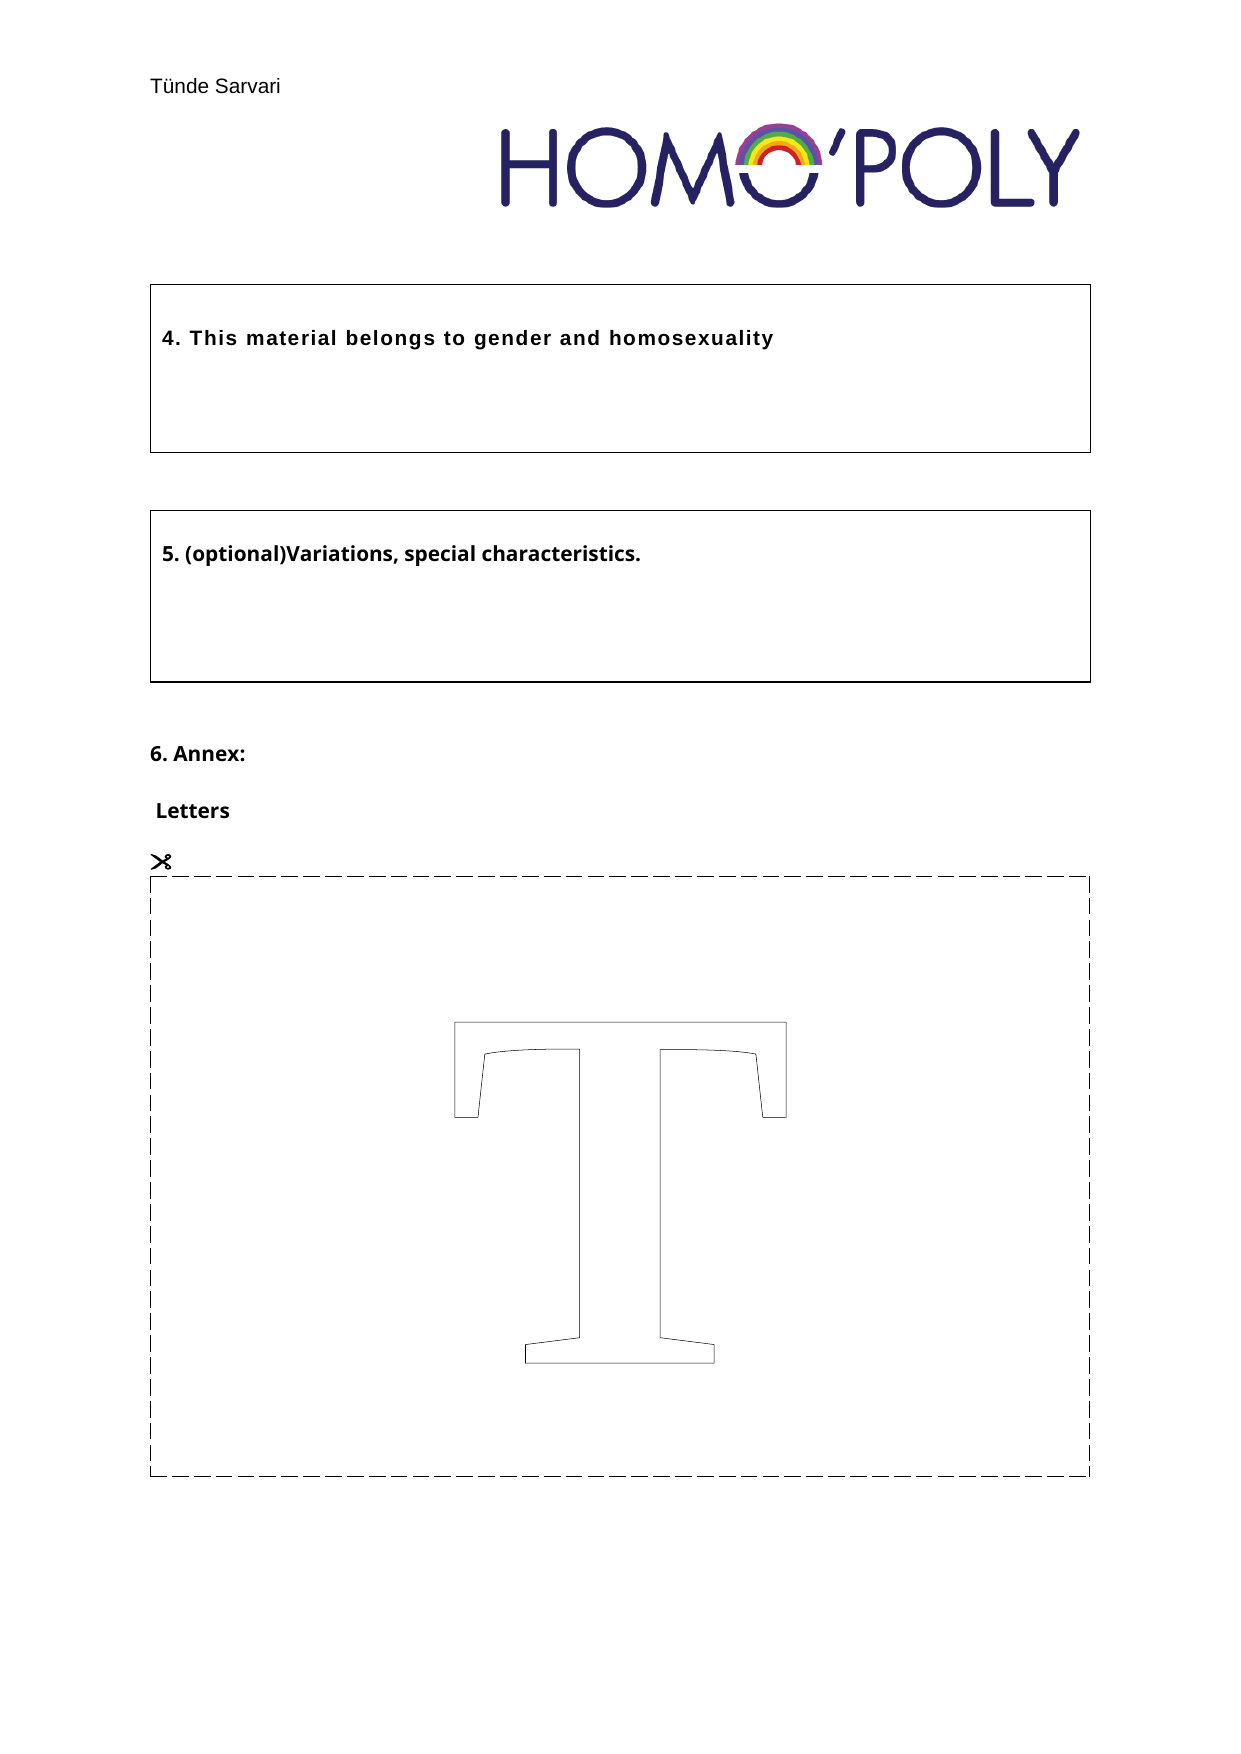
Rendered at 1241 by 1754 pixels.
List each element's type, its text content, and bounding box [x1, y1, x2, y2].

text 6. Annex: [150, 739, 1090, 768]
table_header 4. This material belongs to gender and homosexuality [151, 285, 1090, 452]
table_header t [151, 876, 1090, 1476]
text Letters [150, 796, 1090, 825]
picture [487, 97, 1091, 228]
table_header 5. (optional)Variations, special characteristics. [151, 511, 1090, 681]
